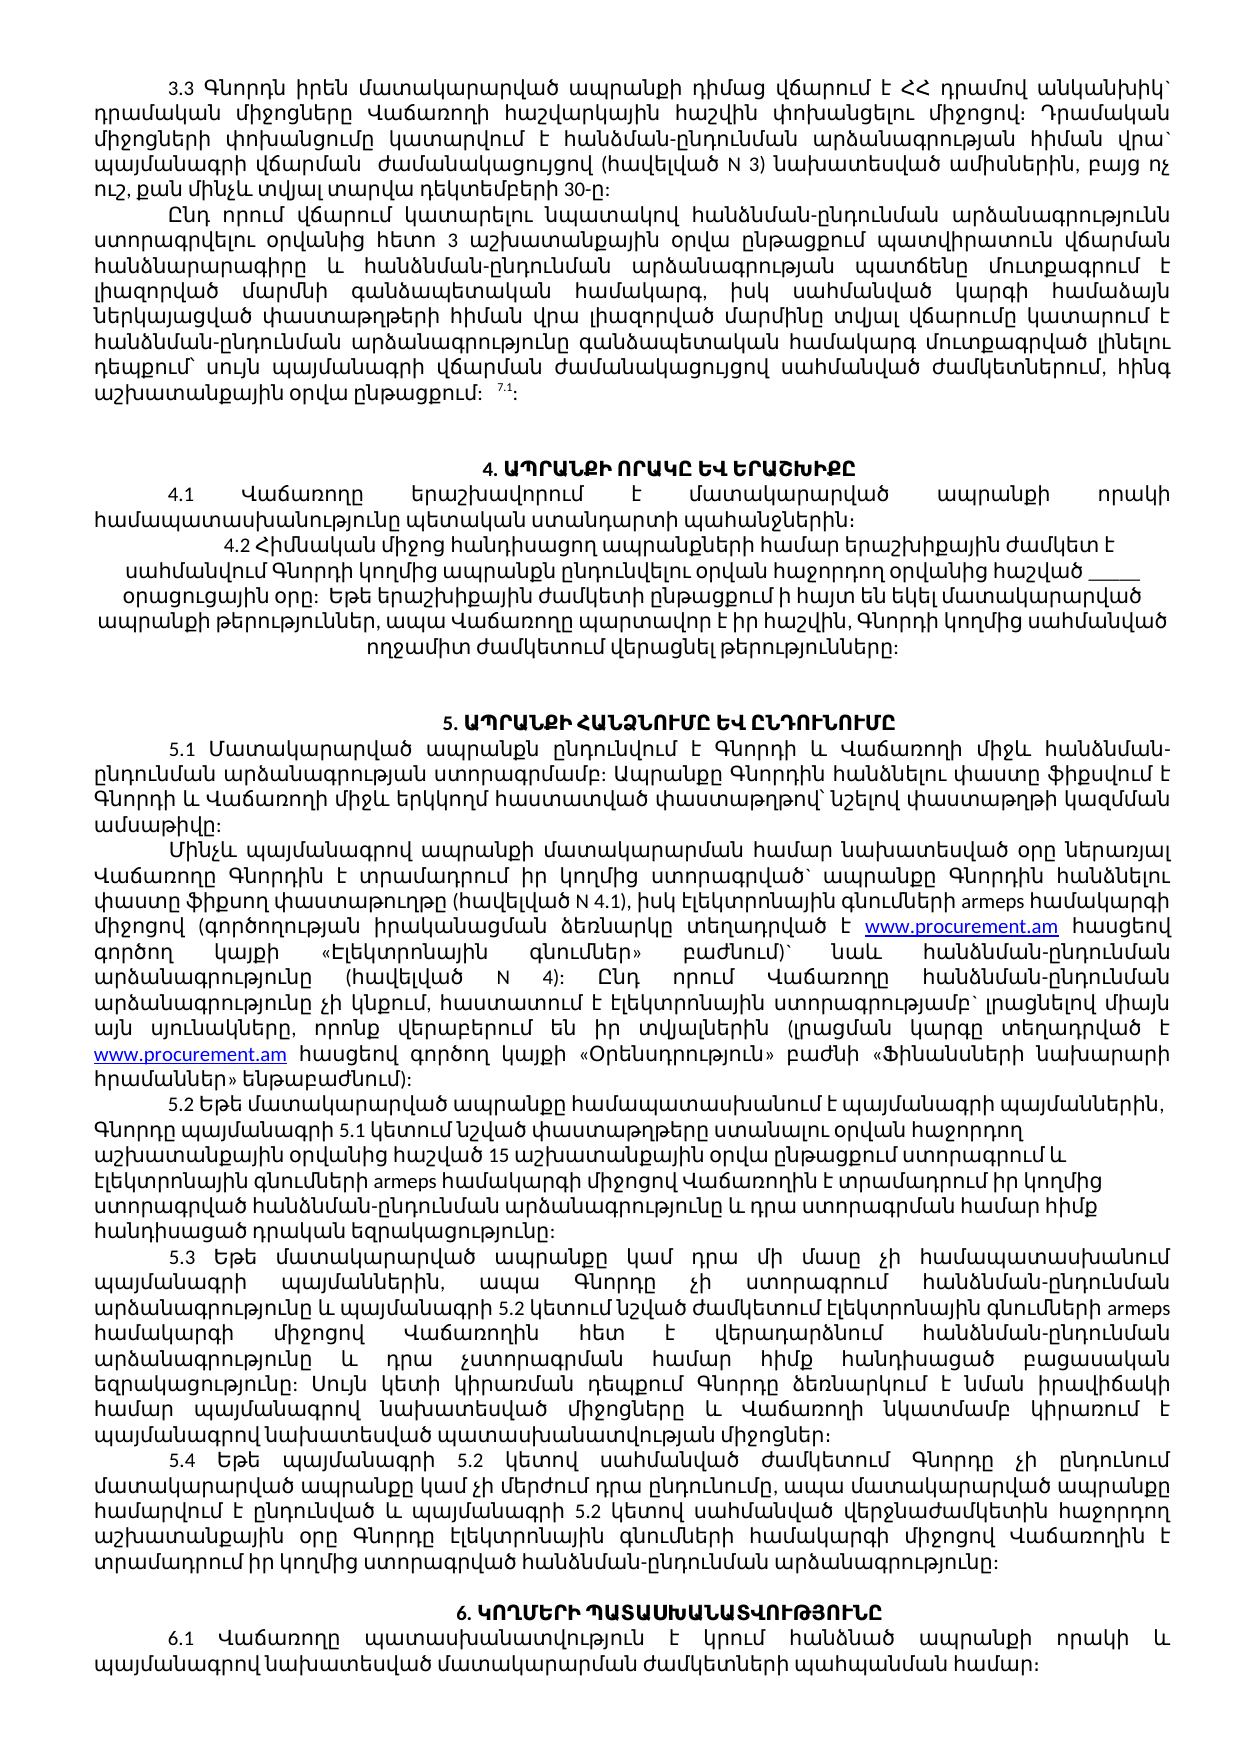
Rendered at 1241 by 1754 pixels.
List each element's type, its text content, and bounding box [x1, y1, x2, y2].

text 5.4 Եթե պայմանագրի 5.2 կետով սահմանված ժամկետում Գնորդը չի ընդունում մատակարարված ապրանքը կամ չի մերժում դրա ընդունումը, ապա մատակարարված ապրանքը համարվում է ընդունված և պայմանագրի 5.2 կետով սահմանված վերջնաժամկետին հաջորդող աշխատանքային օրը Գնորդը էլեկտրոնային գնումների համակարգի միջոցով Վաճառողին է տրամադրում իր կողմից ստորագրված հանձնման-ընդունման արձանագրությունը: [94, 1447, 1171, 1574]
text 5.3 Եթե մատակարարված ապրանքը կամ դրա մի մասը չի համապատասխանում պայմանագրի պայմաններին, ապա Գնորդը չի ստորագրում հանձնման-ընդունման արձանագրությունը և պայմանագրի 5.2 կետում նշված ժամկետում էլեկտրոնային գնումների armeps համակարգի միջոցով Վաճառողին հետ է վերադարձնում հանձնման-ընդունման արձանագրությունը և դրա չստորագրման համար հիմք հանդիսացած բացասական եզրակացությունը: Սույն կետի կիրառման դեպքում Գնորդը ձեռնարկում է նման իրավիճակի համար պայմանագրով նախատեսված միջոցները և Վաճառողի նկատմամբ կիրառում է պայմանագրով նախատեսված պատասխանատվության միջոցներ։ [94, 1244, 1171, 1447]
text 6. ԿՈՂՄԵՐԻ ՊԱՏԱՍԽԱՆԱՏՎՈՒԹՅՈՒՆԸ [94, 1600, 1171, 1625]
text 5. ԱՊՐԱՆՔԻ ՀԱՆՁՆՈՒՄԸ ԵՎ ԸՆԴՈՒՆՈՒՄԸ [94, 710, 1171, 736]
text 5.2 Եթե մատակարարված ապրանքը համապատասխանում է պայմանագրի պայմաններին, Գնորդը պայմանագրի 5.1 կետում նշված փաստաթղթերը ստանալու օրվան հաջորդող աշխատանքային օրվանից հաշված 15 աշխատանքային օրվա ընթացքում ստորագրում և էլեկտրոնային գնումների armeps համակարգի միջոցով Վաճառողին է տրամադրում իր կողմից ստորագրված հանձնման-ընդունման արձանագրությունը և դրա ստորագրման համար հիմք հանդիսացած դրական եզրակացությունը: [94, 1092, 1171, 1244]
text 4.2 Հիմնական միջոց հանդիսացող ապրանքների համար երաշխիքային ժամկետ է սահմանվում Գնորդի կողմից ապրանքն ընդունվելու օրվան հաջորդող օրվանից հաշված _____ օրացուցային օրը: Եթե երաշխիքային ժամկետի ընթացքում ի հայտ են եկել մատակարարված ապրանքի թերություններ, ապա Վաճառողը պարտավոր է իր հաշվին, Գնորդի կողմից սահմանված ողջամիտ ժամկետում վերացնել թերությունները: [94, 532, 1171, 659]
text Մինչև պայմանագրով ապրանքի մատակարարման համար նախատեսված օրը ներառյալ Վաճառողը Գնորդին է տրամադրում իր կողմից ստորագրված` ապրանքը Գնորդին հանձնելու փաստը ֆիքսող փաստաթուղթը (հավելված N 4.1), իսկ էլեկտրոնային գնումների armeps համակարգի միջոցով (գործողության իրականացման ձեռնարկը տեղադրված է www.procurement.am հասցեով գործող կայքի «Էլեկտրոնային գնումներ» բաժնում)` նաև հանձնման-ընդունման արձանագրությունը (հավելված N 4): Ընդ որում Վաճառողը հանձնման-ընդունման արձանագրությունը չի կնքում, հաստատում է էլեկտրոնային ստորագրությամբ` լրացնելով միայն այն սյունակները, որոնք վերաբերում են իր տվյալներին (լրացման կարգը տեղադրված է www.procurement.am հասցեով գործող կայքի «Օրենսդրություն» բաժնի «Ֆինանսների նախարարի հրամաններ» ենթաբաժնում): [94, 837, 1171, 1092]
text 4. ԱՊՐԱՆՔԻ ՈՐԱԿԸ ԵՎ ԵՐԱՇԽԻՔԸ [94, 456, 1171, 482]
text 5.1 Մատակարարված ապրանքն ընդունվում է Գնորդի և Վաճառողի միջև հանձնման-ընդունման արձանագրության ստորագրմամբ: Ապրանքը Գնորդին հանձնելու փաստը ֆիքսվում է Գնորդի և Վաճառողի միջև երկկողմ հաստատված փաստաթղթով՝ նշելով փաստաթղթի կազմման ամսաթիվը: [94, 736, 1171, 837]
text 4.1 Վաճառողը երաշխավորում է մատակարարված ապրանքի որակի համապատասխանությունը պետական ստանդարտի պահանջներին։ [94, 482, 1171, 532]
text 3.3 Գնորդն իրեն մատակարարված ապրանքի դիմաց վճարում է ՀՀ դրամով անկանխիկ` դրամական միջոցները Վաճառողի հաշվարկային հաշվին փոխանցելու միջոցով։ Դրամական միջոցների փոխանցումը կատարվում է հանձման-ընդունման արձանագրության հիման վրա` պայմանագրի վճարման ժամանակացույցով (հավելված N 3) նախատեսված ամիսներին, բայց ոչ ուշ, քան մինչև տվյալ տարվա դեկտեմբերի 30-ը: [94, 75, 1171, 202]
text 6.1 Վաճառողը պատասխանատվություն է կրում հանձնած ապրանքի որակի և պայմանագրով նախատեսված մատակարարման ժամկետների պահպանման համար։ [94, 1625, 1171, 1676]
